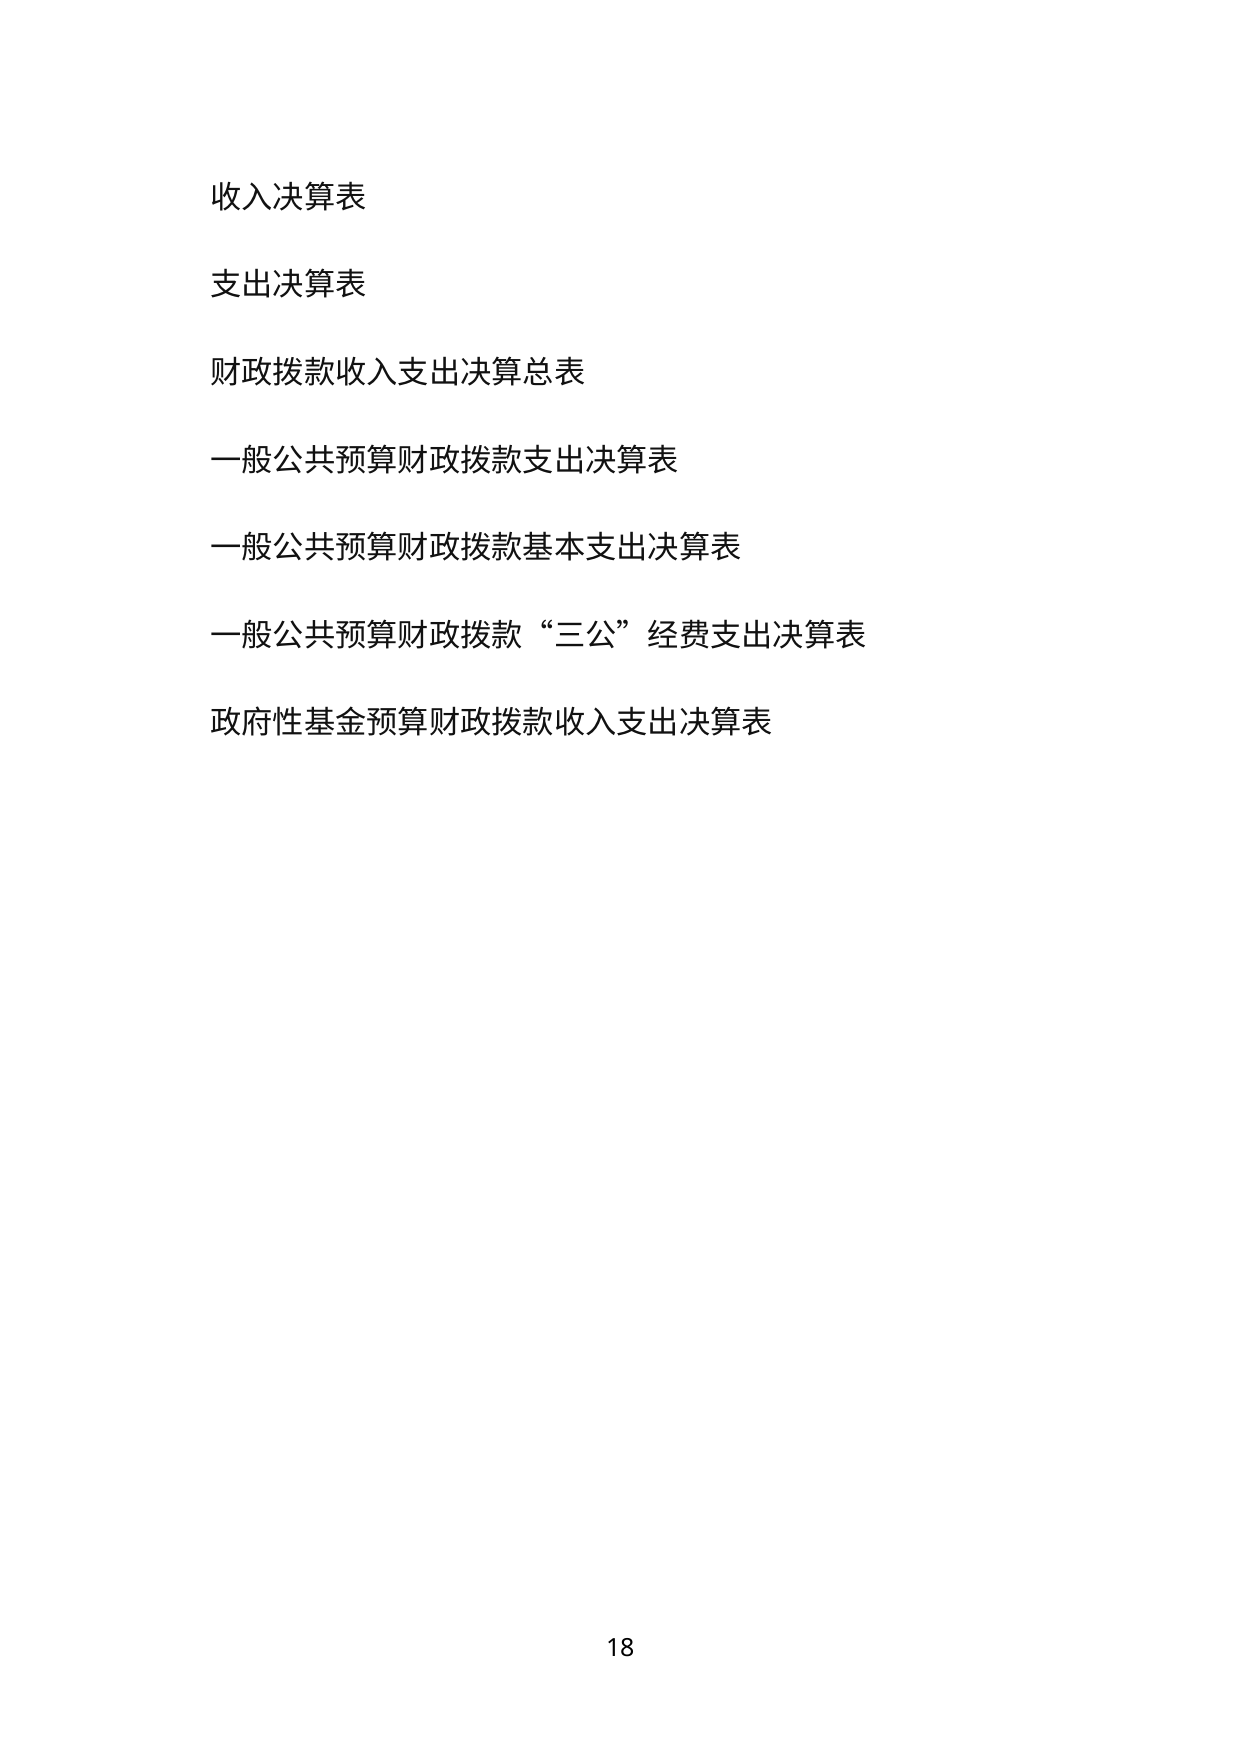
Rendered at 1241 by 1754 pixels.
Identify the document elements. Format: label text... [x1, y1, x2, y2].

text 政府性基金预算财政拨款收入支出决算表 [148, 688, 1092, 753]
text 一般公共预算财政拨款支出决算表 [148, 425, 1092, 490]
text 收入决算表 [148, 162, 1092, 227]
text 支出决算表 [148, 249, 1092, 314]
text 一般公共预算财政拨款基本支出决算表 [148, 512, 1092, 577]
text 一般公共预算财政拨款“三公”经费支出决算表 [148, 600, 1092, 665]
text 财政拨款收入支出决算总表 [148, 337, 1092, 402]
